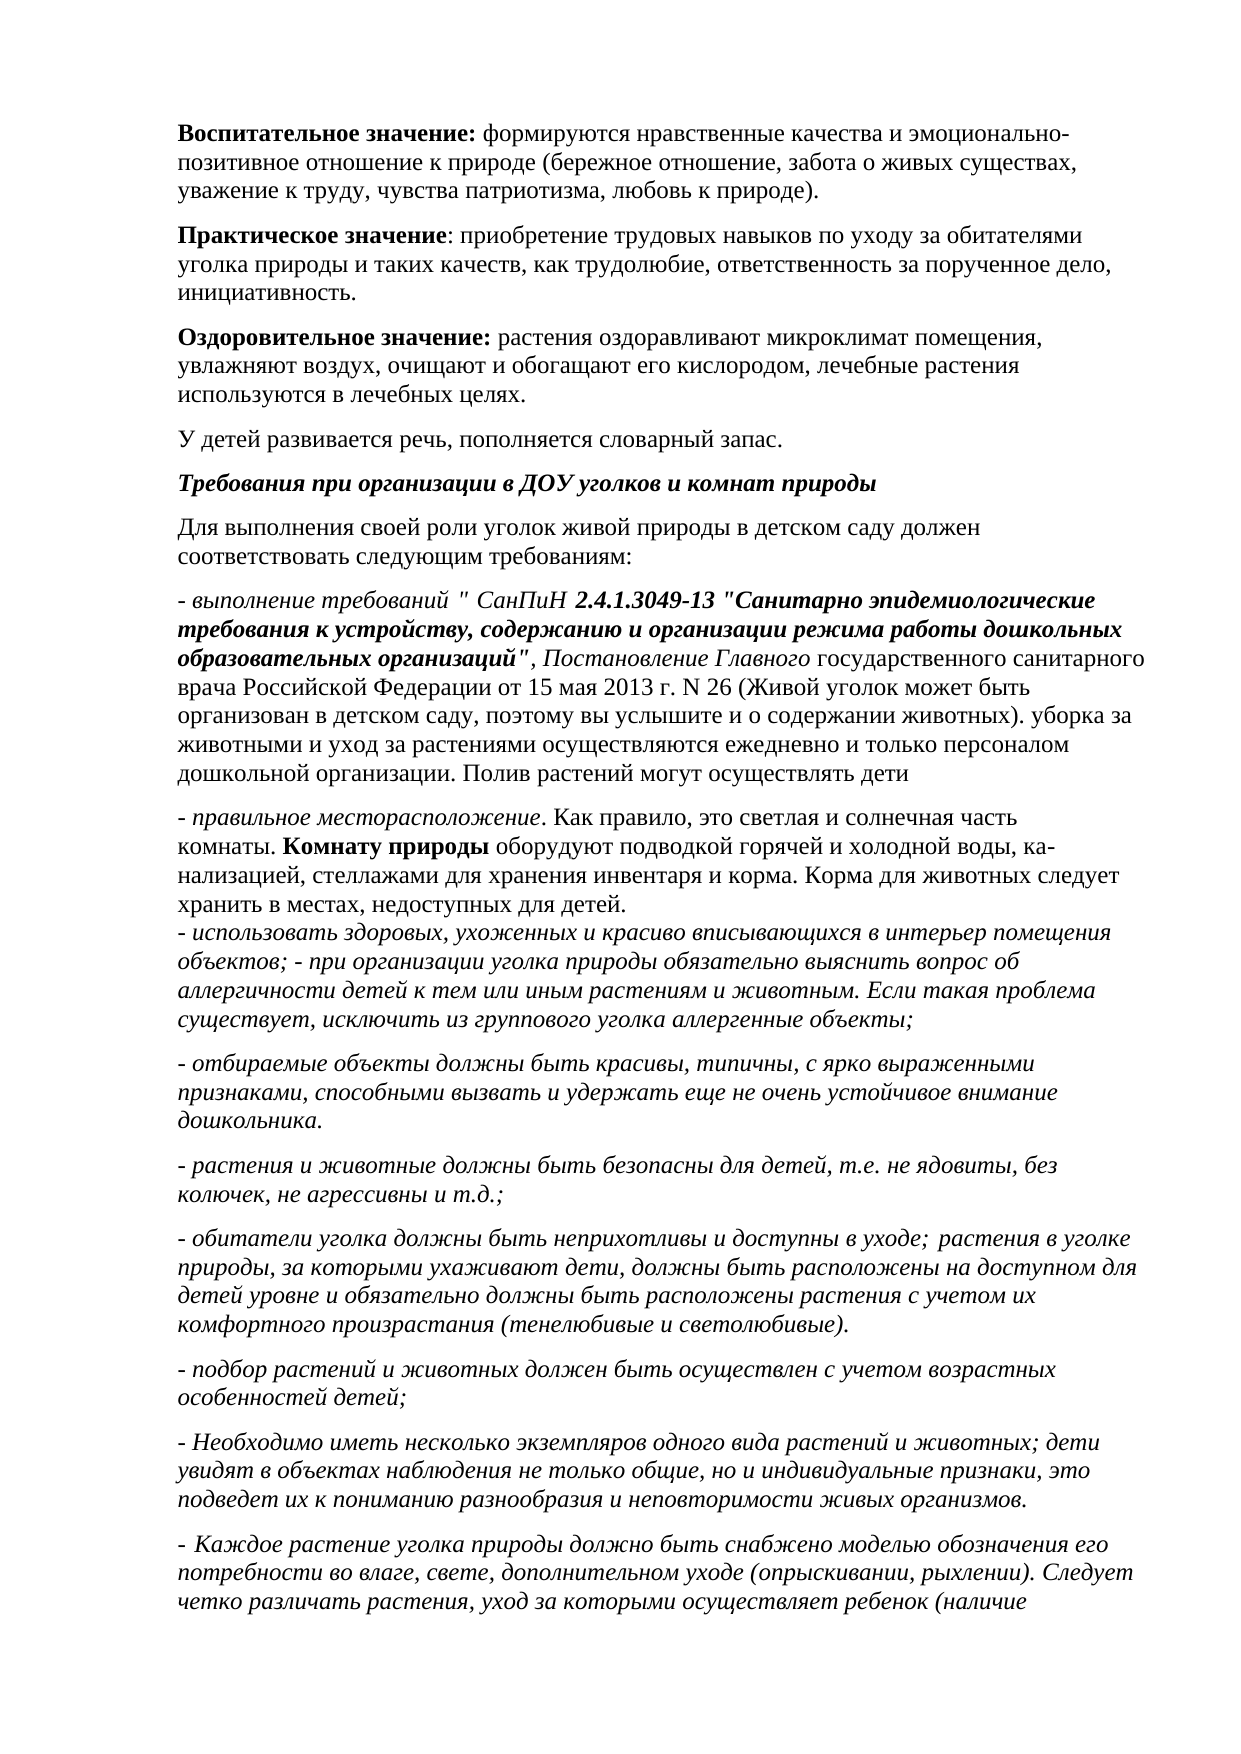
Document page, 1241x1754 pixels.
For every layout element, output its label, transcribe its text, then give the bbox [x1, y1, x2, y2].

text - отбираемые объекты должны быть красивы, типичны, с ярко выраженными признаками, способными вызвать и удержать еще не очень устойчивое внимание дошкольника. [177, 1048, 1152, 1134]
text У детей развивается речь, пополняется словарный запас. [177, 424, 1152, 452]
text - правильное месторасположение. Как правило, это светлая и солнечная часть комнаты. Комнату природы оборудуют подводкой горячей и холодной воды, канализацией, стеллажами для хранения инвентаря и корма. Корма для животных следует хранить в местах, недоступных для детей. - использовать здоровых, ухоженных и красиво вписывающихся в интерьер помещения объектов; - при организации уголка природы обязательно выяснить вопрос об аллергичности детей к тем или иным растениям и животным. Если такая проблема существует, исключить из группового уголка аллергенные объекты; [177, 802, 1152, 1032]
text - растения и животные должны быть безопасны для детей, т.е. не ядовиты, без колючек, не агрессивны и т.д.; [177, 1150, 1152, 1207]
text Требования при организации в ДОУ уголков и комнат природы [177, 468, 1152, 497]
text - выполнение требований " СанПиН 2.4.1.3049-13 "Санитарно эпидемиологические требования к устройству, содержанию и организации режима работы дошкольных образовательных организаций", Постановление Главного государственного санитарного врача Российской Федерации от 15 мая 2013 г. N 26 (Живой уголок может быть организован в детском саду, поэтому вы услышите и о содержании животных). уборка за животными и уход за растениями осуществляются ежедневно и только персоналом дошкольной организации. Полив растений могут осуществлять дети [177, 586, 1152, 787]
text Практическое значение: приобретение трудовых навыков по уходу за обитателями уголка природы и таких качеств, как трудолюбие, ответственность за порученное дело, инициативность. [177, 220, 1152, 306]
text Оздоровительное значение: растения оздоравливают микроклимат помещения, увлажняют воздух, очищают и обогащают его кислородом, лечебные растения используются в лечебных целях. [177, 322, 1152, 408]
text Воспитательное значение: формируются нравственные качества и эмоционально-позитивное отношение к природе (бережное отношение, забота о живых существах, уважение к труду, чувства патриотизма, любовь к природе). [177, 118, 1152, 204]
text - подбор растений и животных должен быть осуществлен с учетом возрастных особенностей детей; [177, 1354, 1152, 1411]
text - Необходимо иметь несколько экземпляров одного вида растений и животных; дети увидят в объектах наблюдения не только общие, но и индивидуальные признаки, это подведет их к пониманию разнообразия и неповторимости живых организмов. [177, 1427, 1152, 1513]
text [177, 1529, 1152, 1615]
text - обитатели уголка должны быть неприхотливы и доступны в уходе; растения в уголке природы, за которыми ухаживают дети, должны быть расположены на доступном для детей уровне и обязательно должны быть расположены растения с учетом их комфортного произрастания (тенелюбивые и светолюбивые). [177, 1223, 1152, 1338]
text Для выполнения своей роли уголок живой природы в детском саду должен соответствовать следующим требованиям: [177, 512, 1152, 570]
